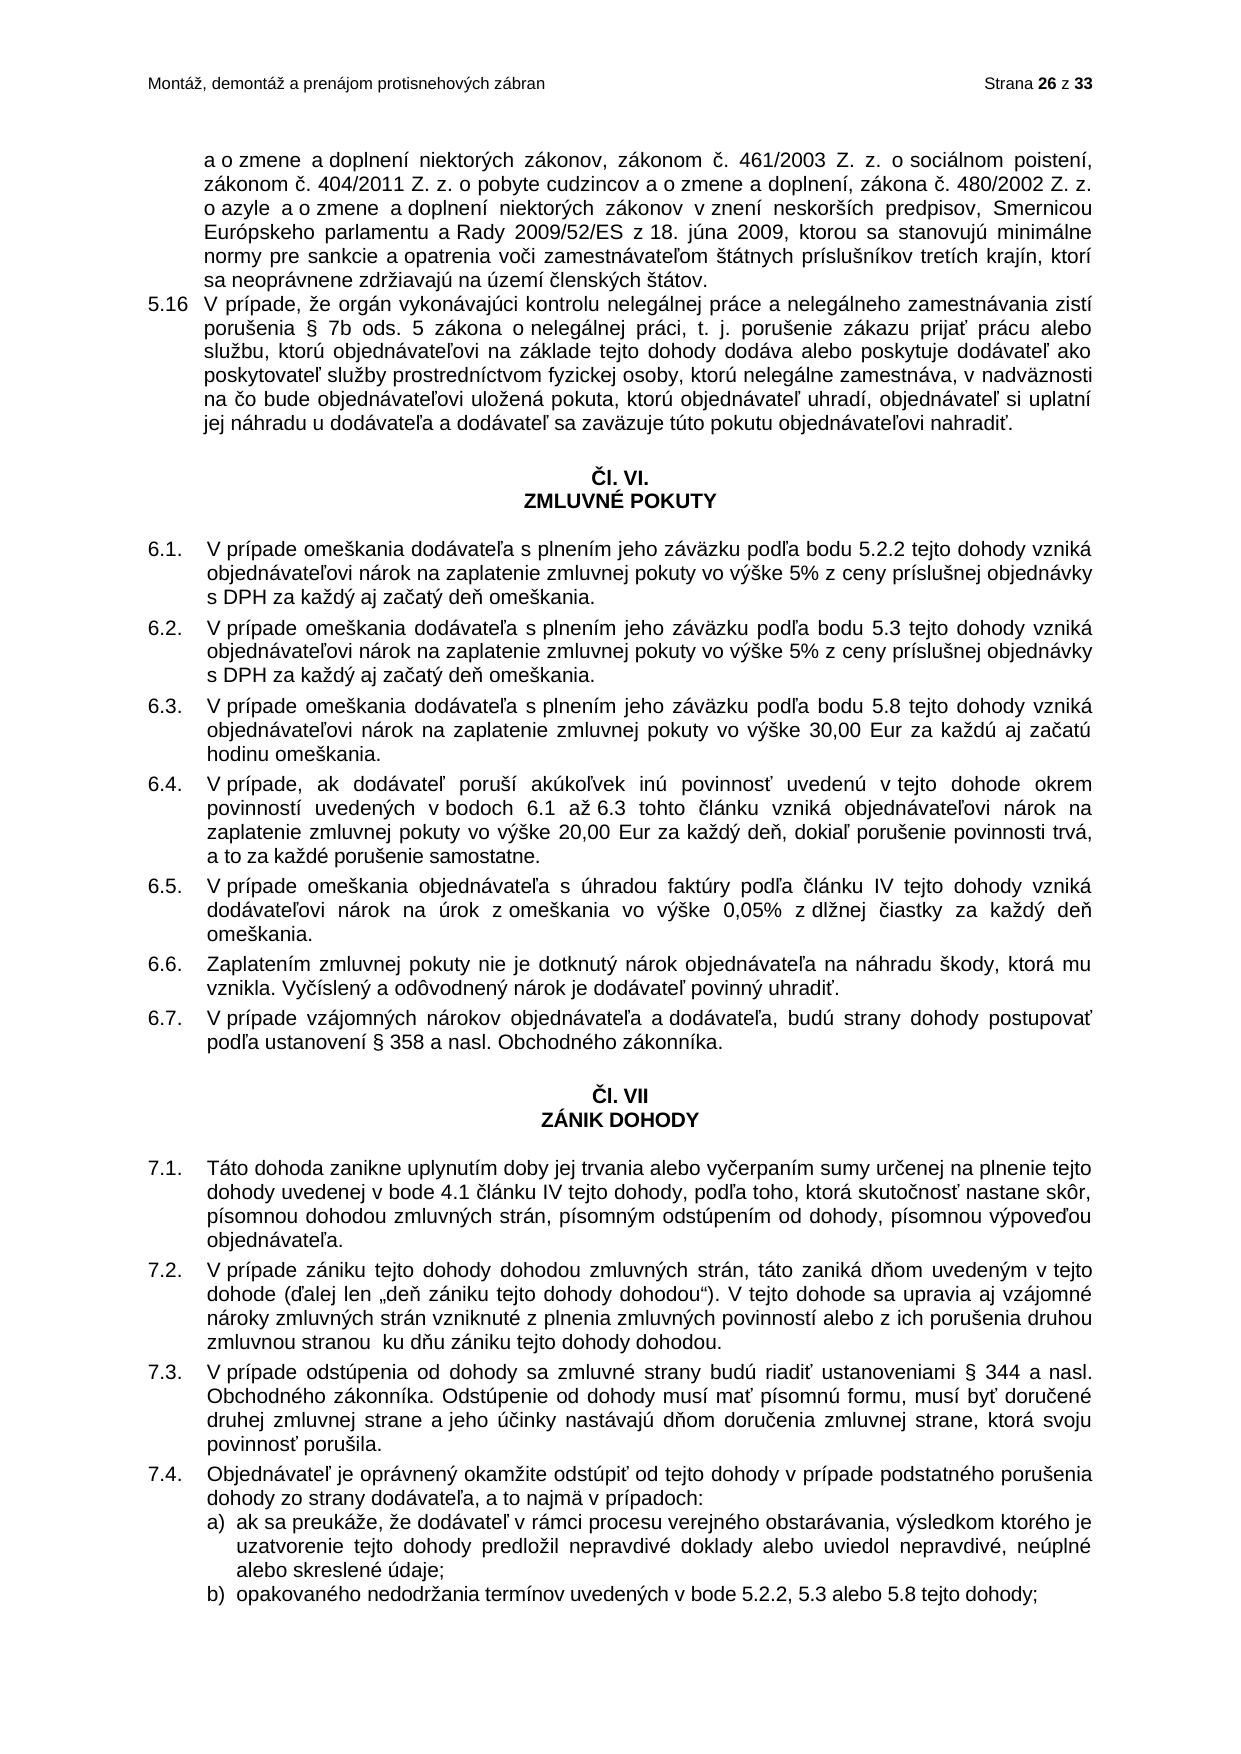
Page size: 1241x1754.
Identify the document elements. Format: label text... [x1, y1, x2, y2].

text 6.3. V prípade omeškania dodávateľa s plnením jeho záväzku podľa bodu 5.8 tejto dohody vzniká objednávateľovi nárok na zaplatenie zmluvnej pokuty vo výške 30,00 Eur za každú aj začatú hodinu omeškania. [148, 693, 1093, 765]
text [148, 148, 1093, 291]
text 6.5. V prípade omeškania objednávateľa s úhradou faktúry podľa článku IV tejto dohody vzniká dodávateľovi nárok na úrok z omeškania vo výške 0,05% z dlžnej čiastky za každý deň omeškania. [148, 874, 1093, 946]
text 5.16 V prípade, že orgán vykonávajúci kontrolu nelegálnej práce a nelegálneho zamestnávania zistí porušenia § 7b ods. 5 zákona o nelegálnej práci, t. j. porušenie zákazu prijať prácu alebo službu, ktorú objednávateľovi na základe tejto dohody dodáva alebo poskytuje dodávateľ ako poskytovateľ služby prostredníctvom fyzickej osoby, ktorú nelegálne zamestnáva, v nadväznosti na čo bude objednávateľovi uložená pokuta, ktorú objednávateľ uhradí, objednávateľ si uplatní jej náhradu u dodávateľa a dodávateľ sa zaväzuje túto pokutu objednávateľovi nahradiť. [148, 291, 1093, 435]
text Čl. VI. [148, 465, 1093, 489]
text Čl. VII [148, 1084, 1093, 1108]
text ZÁNIK DOHODY [148, 1108, 1093, 1132]
text 7.2. V prípade zániku tejto dohody dohodou zmluvných strán, táto zaniká dňom uvedeným v tejto dohode (ďalej len „deň zániku tejto dohody dohodou“). V tejto dohode sa upravia aj vzájomné nároky zmluvných strán vzniknuté z plnenia zmluvných povinností alebo z ich porušenia druhou zmluvnou stranou ku dňu zániku tejto dohody dohodou. [148, 1258, 1093, 1354]
text a) ak sa preukáže, že dodávateľ v rámci procesu verejného obstarávania, výsledkom ktorého je uzatvorenie tejto dohody predložil nepravdivé doklady alebo uviedol nepravdivé, neúplné alebo skreslené údaje; [207, 1510, 1093, 1582]
text 6.1. V prípade omeškania dodávateľa s plnením jeho záväzku podľa bodu 5.2.2 tejto dohody vzniká objednávateľovi nárok na zaplatenie zmluvnej pokuty vo výške 5% z ceny príslušnej objednávky s DPH za každý aj začatý deň omeškania. [148, 537, 1093, 609]
text ZMLUVNÉ POKUTY [148, 489, 1093, 513]
text 6.7. V prípade vzájomných nárokov objednávateľa a dodávateľa, budú strany dohody postupovať podľa ustanovení § 358 a nasl. Obchodného zákonníka. [148, 1006, 1093, 1054]
text 7.4. Objednávateľ je oprávnený okamžite odstúpiť od tejto dohody v prípade podstatného porušenia dohody zo strany dodávateľa, a to najmä v prípadoch: [148, 1462, 1093, 1510]
text 6.6. Zaplatením zmluvnej pokuty nie je dotknutý nárok objednávateľa na náhradu škody, ktorá mu vznikla. Vyčíslený a odôvodnený nárok je dodávateľ povinný uhradiť. [148, 952, 1093, 1000]
text 6.4. V prípade, ak dodávateľ poruší akúkoľvek inú povinnosť uvedenú v tejto dohode okrem povinností uvedených v bodoch 6.1 až 6.3 tohto článku vzniká objednávateľovi nárok na zaplatenie zmluvnej pokuty vo výške 20,00 Eur za každý deň, dokiaľ porušenie povinnosti trvá, a to za každé porušenie samostatne. [148, 772, 1093, 867]
list 7.1. Táto dohoda zanikne uplynutím doby jej trvania alebo vyčerpaním sumy určenej na plnenie tejto dohody uvedenej v bode 4.1 článku IV tejto dohody, podľa toho, ktorá skutočnosť nastane skôr, písomnou dohodou zmluvných strán, písomným odstúpením od dohody, písomnou výpoveďou objednávateľa. [148, 1156, 1093, 1252]
text 7.3. V prípade odstúpenia od dohody sa zmluvné strany budú riadiť ustanoveniami § 344 a nasl. Obchodného zákonníka. Odstúpenie od dohody musí mať písomnú formu, musí byť doručené druhej zmluvnej strane a jeho účinky nastávajú dňom doručenia zmluvnej strane, ktorá svoju povinnosť porušila. [148, 1360, 1093, 1456]
text 6.2. V prípade omeškania dodávateľa s plnením jeho záväzku podľa bodu 5.3 tejto dohody vzniká objednávateľovi nárok na zaplatenie zmluvnej pokuty vo výške 5% z ceny príslušnej objednávky s DPH za každý aj začatý deň omeškania. [148, 615, 1093, 687]
list b) opakovaného nedodržania termínov uvedených v bode 5.2.2, 5.3 alebo 5.8 tejto dohody; [207, 1582, 1093, 1606]
